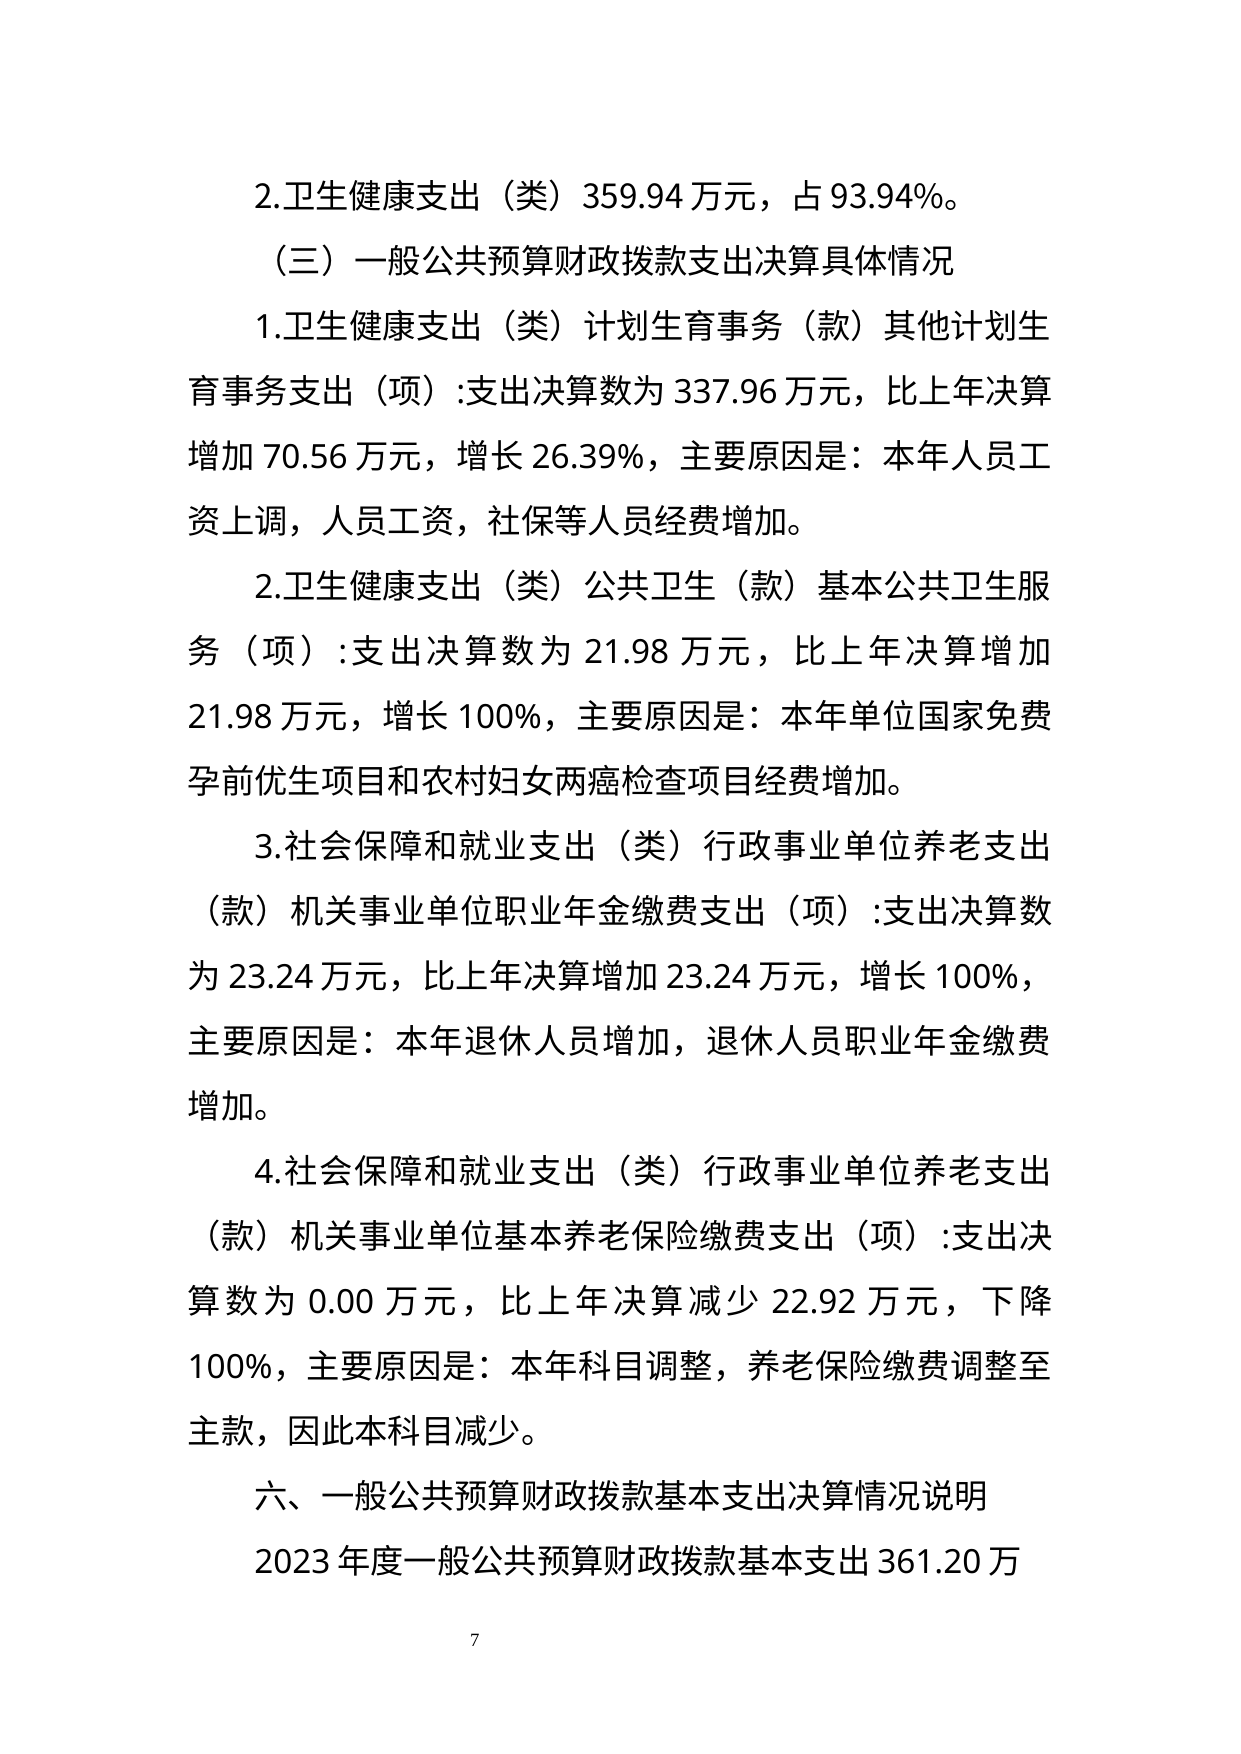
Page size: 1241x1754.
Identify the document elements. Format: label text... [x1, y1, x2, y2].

text 六、一般公共预算财政拨款基本支出决算情况说明 [187, 1462, 1053, 1527]
text 4.社会保障和就业支出（类）行政事业单位养老支出（款）机关事业单位基本养老保险缴费支出（项）:支出决算数为0.00万元，比上年决算减少22.92万元，下降100%，主要原因是：本年科目调整，养老保险缴费调整至主款，因此本科目减少。 [187, 1137, 1053, 1462]
text 2.卫生健康支出（类）359.94万元，占93.94%。 [187, 162, 1053, 227]
text （三）一般公共预算财政拨款支出决算具体情况 [187, 227, 1053, 292]
text 1.卫生健康支出（类）计划生育事务（款）其他计划生育事务支出（项）:支出决算数为337.96万元，比上年决算增加70.56万元，增长26.39%，主要原因是：本年人员工资上调，人员工资，社保等人员经费增加。 [187, 292, 1053, 552]
text 3.社会保障和就业支出（类）行政事业单位养老支出（款）机关事业单位职业年金缴费支出（项）:支出决算数为23.24万元，比上年决算增加23.24万元，增长100%，主要原因是：本年退休人员增加，退休人员职业年金缴费增加。 [187, 812, 1053, 1137]
text 2.卫生健康支出（类）公共卫生（款）基本公共卫生服务（项）:支出决算数为21.98万元，比上年决算增加21.98万元，增长100%，主要原因是：本年单位国家免费孕前优生项目和农村妇女两癌检查项目经费增加。 [187, 552, 1053, 812]
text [187, 1527, 1053, 1592]
